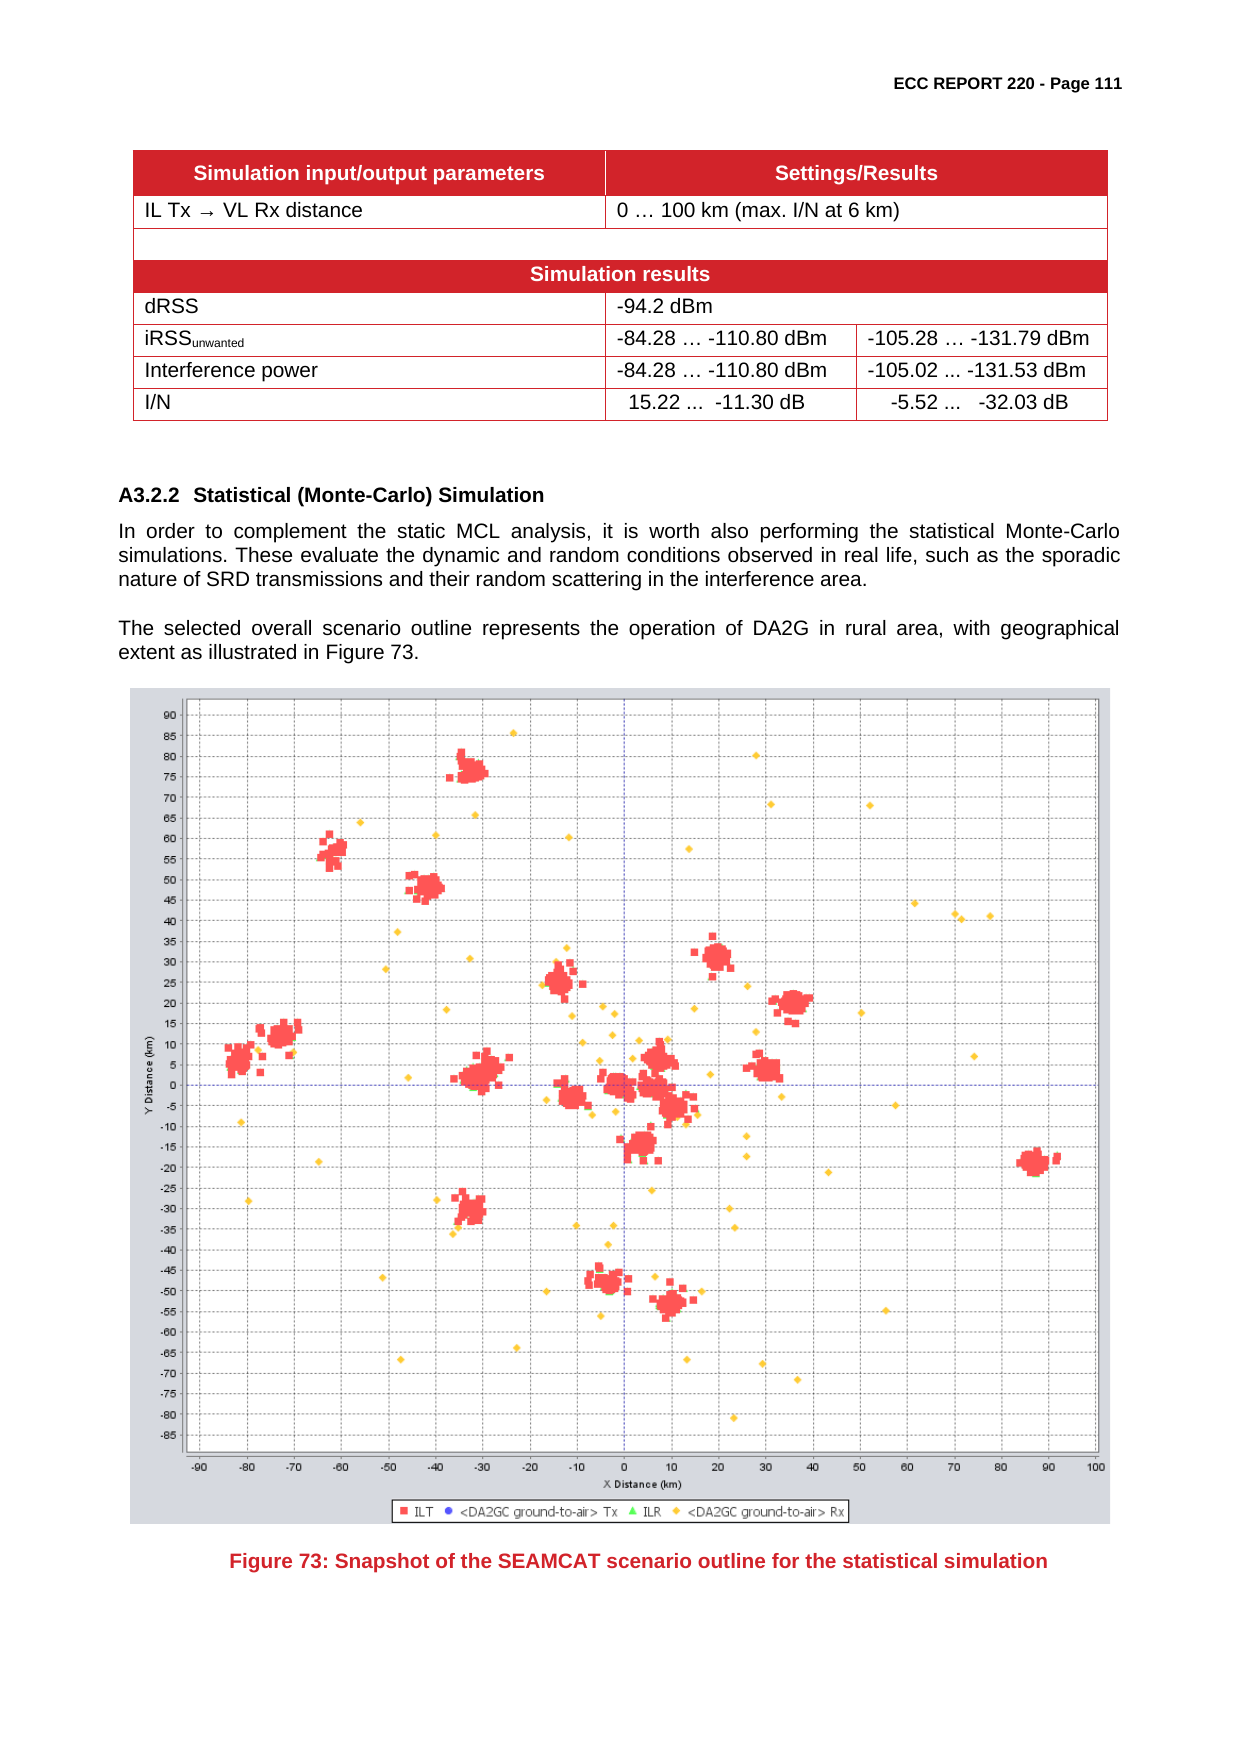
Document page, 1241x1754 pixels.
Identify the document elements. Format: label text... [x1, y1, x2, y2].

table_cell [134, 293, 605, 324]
title Figure 73: Snapshot of the SEAMCAT scenario outline for the statistical simulation [156, 1549, 1122, 1573]
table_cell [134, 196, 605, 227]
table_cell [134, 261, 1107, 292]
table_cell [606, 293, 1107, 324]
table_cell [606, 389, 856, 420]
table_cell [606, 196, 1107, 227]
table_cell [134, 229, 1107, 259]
text In order to complement the static MCL analysis, it is worth also performing the statistical Monte-Carlo simulations. These evaluate the dynamic and random conditions observed in real life, such as the sporadic nature of SRD transmissions and their random scattering in the interference area. [118, 519, 1122, 591]
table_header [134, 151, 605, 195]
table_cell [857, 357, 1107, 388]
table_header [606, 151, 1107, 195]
text The selected overall scenario outline represents the operation of DA2G in rural area, with geographical extent as illustrated in Figure 73. [118, 616, 1122, 664]
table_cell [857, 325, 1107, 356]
subtitle Statistical (Monte-Carlo) Simulation [118, 482, 1122, 506]
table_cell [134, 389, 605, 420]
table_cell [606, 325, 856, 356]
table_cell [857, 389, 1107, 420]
picture [130, 688, 1110, 1524]
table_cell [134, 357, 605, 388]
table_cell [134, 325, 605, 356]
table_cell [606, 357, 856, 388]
